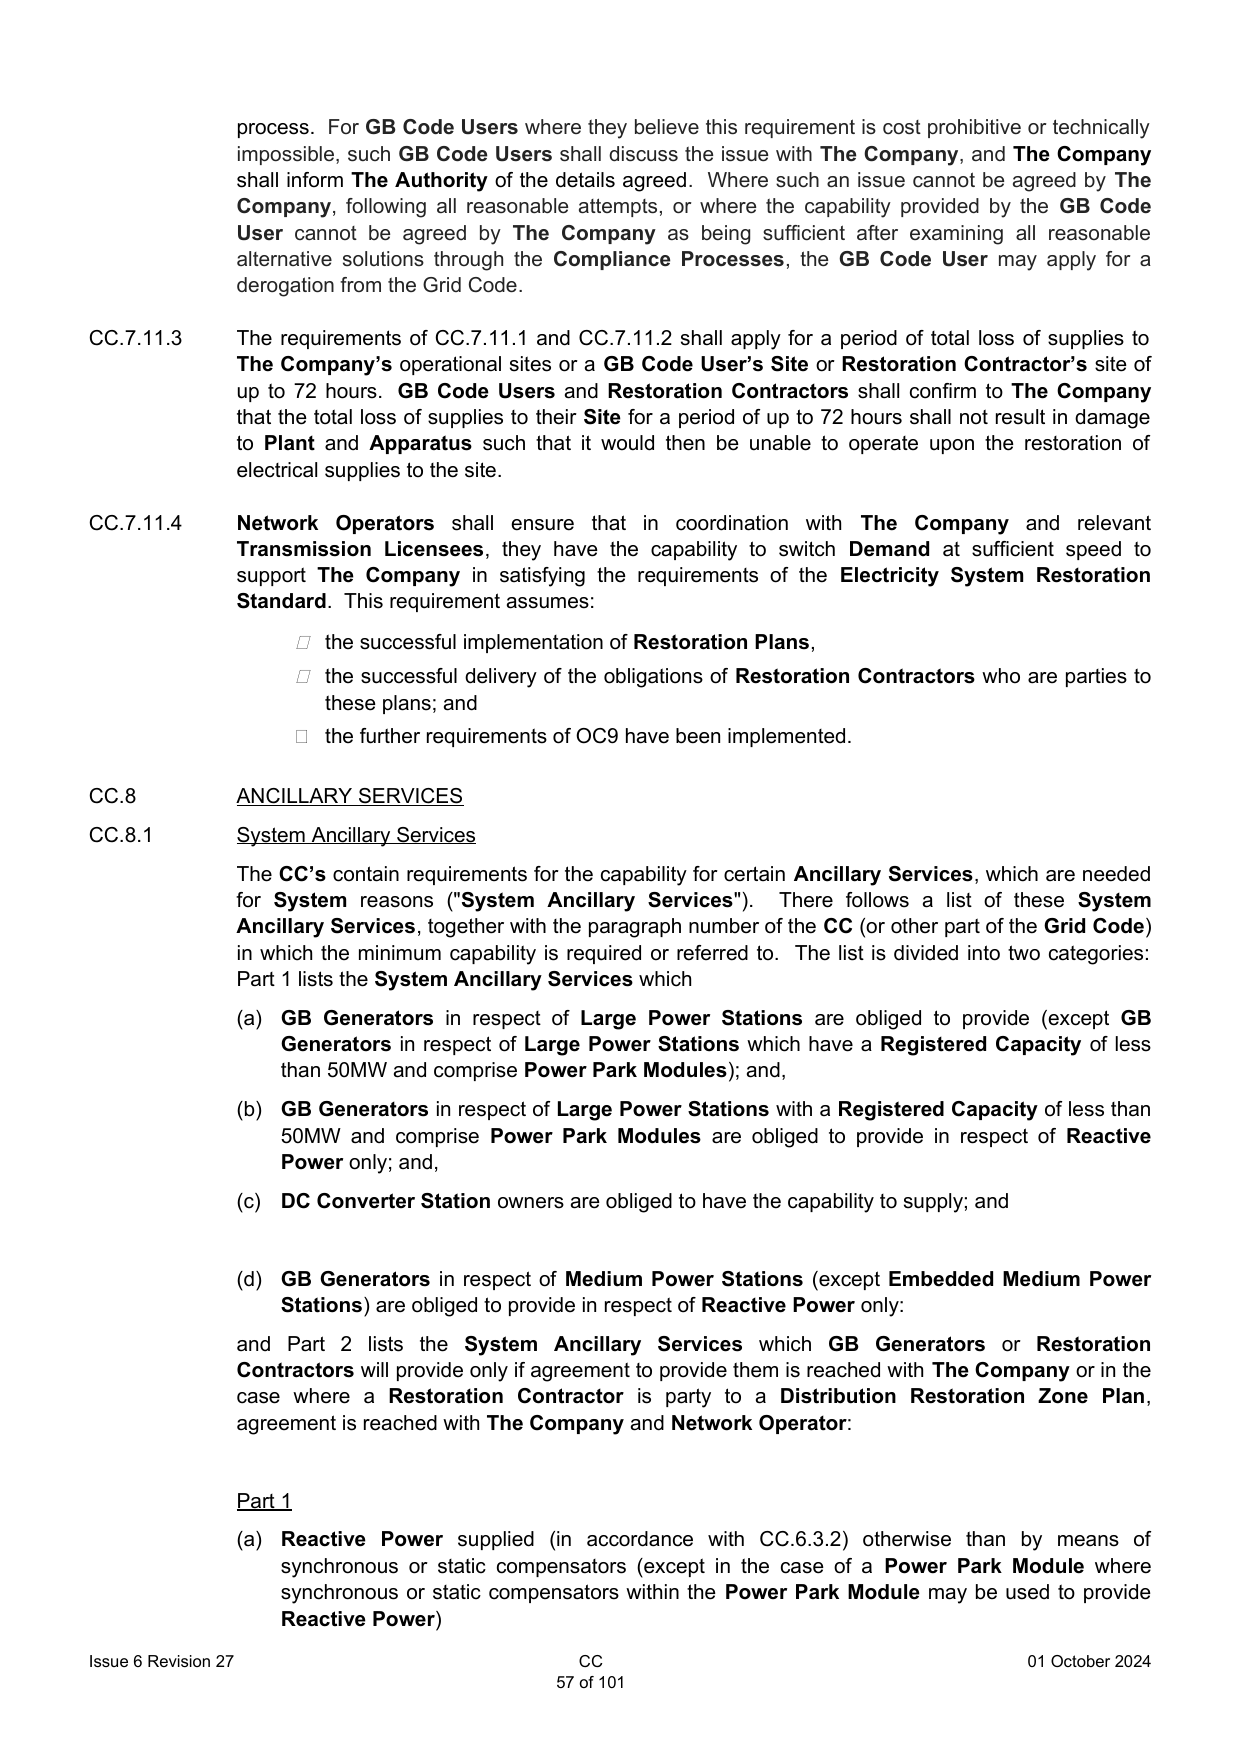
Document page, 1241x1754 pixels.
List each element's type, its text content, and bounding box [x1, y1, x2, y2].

list the successful implementation of Restoration Plans, [295, 628, 1152, 654]
list the successful delivery of the obligations of Restoration Contractors who are parties to these plans; and [295, 662, 1152, 714]
text CC.7.11.3 The requirements of CC.7.11.1 and CC.7.11.2 shall apply for a period of total loss of supplies to The Company’s operational sites or a GB Code User’s Site or Restoration Contractor’s site of up to 72 hours. GB Code Users and Restoration Contractors shall confirm to The Company that the total loss of supplies to their Site for a period of up to 72 hours shall not result in damage to Plant and Apparatus such that it would then be unable to operate upon the restoration of electrical supplies to the site. [89, 326, 1152, 482]
text (a) GB Generators in respect of Large Power Stations are obliged to provide (except GB Generators in respect of Large Power Stations which have a Registered Capacity of less than 50MW and comprise Power Park Modules); and, [236, 1006, 1152, 1082]
text Part 1 [89, 1488, 1152, 1512]
text CC.8 ANCILLARY SERVICES [89, 784, 1152, 808]
text (c) DC Converter Station owners are obliged to have the capability to supply; and [236, 1189, 1152, 1213]
text CC.8.1 System Ancillary Services [89, 822, 1152, 846]
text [89, 115, 1152, 297]
text (a) Reactive Power supplied (in accordance with CC.6.3.2) otherwise than by means of synchronous or static compensators (except in the case of a Power Park Module where synchronous or static compensators within the Power Park Module may be used to provide Reactive Power) [236, 1527, 1152, 1630]
list the further requirements of OC9 have been implemented. [295, 723, 1152, 748]
text CC.7.11.4 Network Operators shall ensure that in coordination with The Company and relevant Transmission Licensees, they have the capability to switch Demand at sufficient speed to support The Company in satisfying the requirements of the Electricity System Restoration Standard. This requirement assumes: [89, 510, 1152, 613]
text (b) GB Generators in respect of Large Power Stations with a Registered Capacity of less than 50MW and comprise Power Park Modules are obliged to provide in respect of Reactive Power only; and, [236, 1097, 1152, 1174]
text (d) GB Generators in respect of Medium Power Stations (except Embedded Medium Power Stations) are obliged to provide in respect of Reactive Power only: [236, 1266, 1152, 1317]
text The CC’s contain requirements for the capability for certain Ancillary Services, which are needed for System reasons ("System Ancillary Services"). There follows a list of these System Ancillary Services, together with the paragraph number of the CC (or other part of the Grid Code) in which the minimum capability is required or referred to. The list is divided into two categories: Part 1 lists the System Ancillary Services which [89, 861, 1152, 991]
text and Part 2 lists the System Ancillary Services which GB Generators or Restoration Contractors will provide only if agreement to provide them is reached with The Company or in the case where a Restoration Contractor is party to a Distribution Restoration Zone Plan, agreement is reached with The Company and Network Operator: [29, 1332, 1152, 1435]
